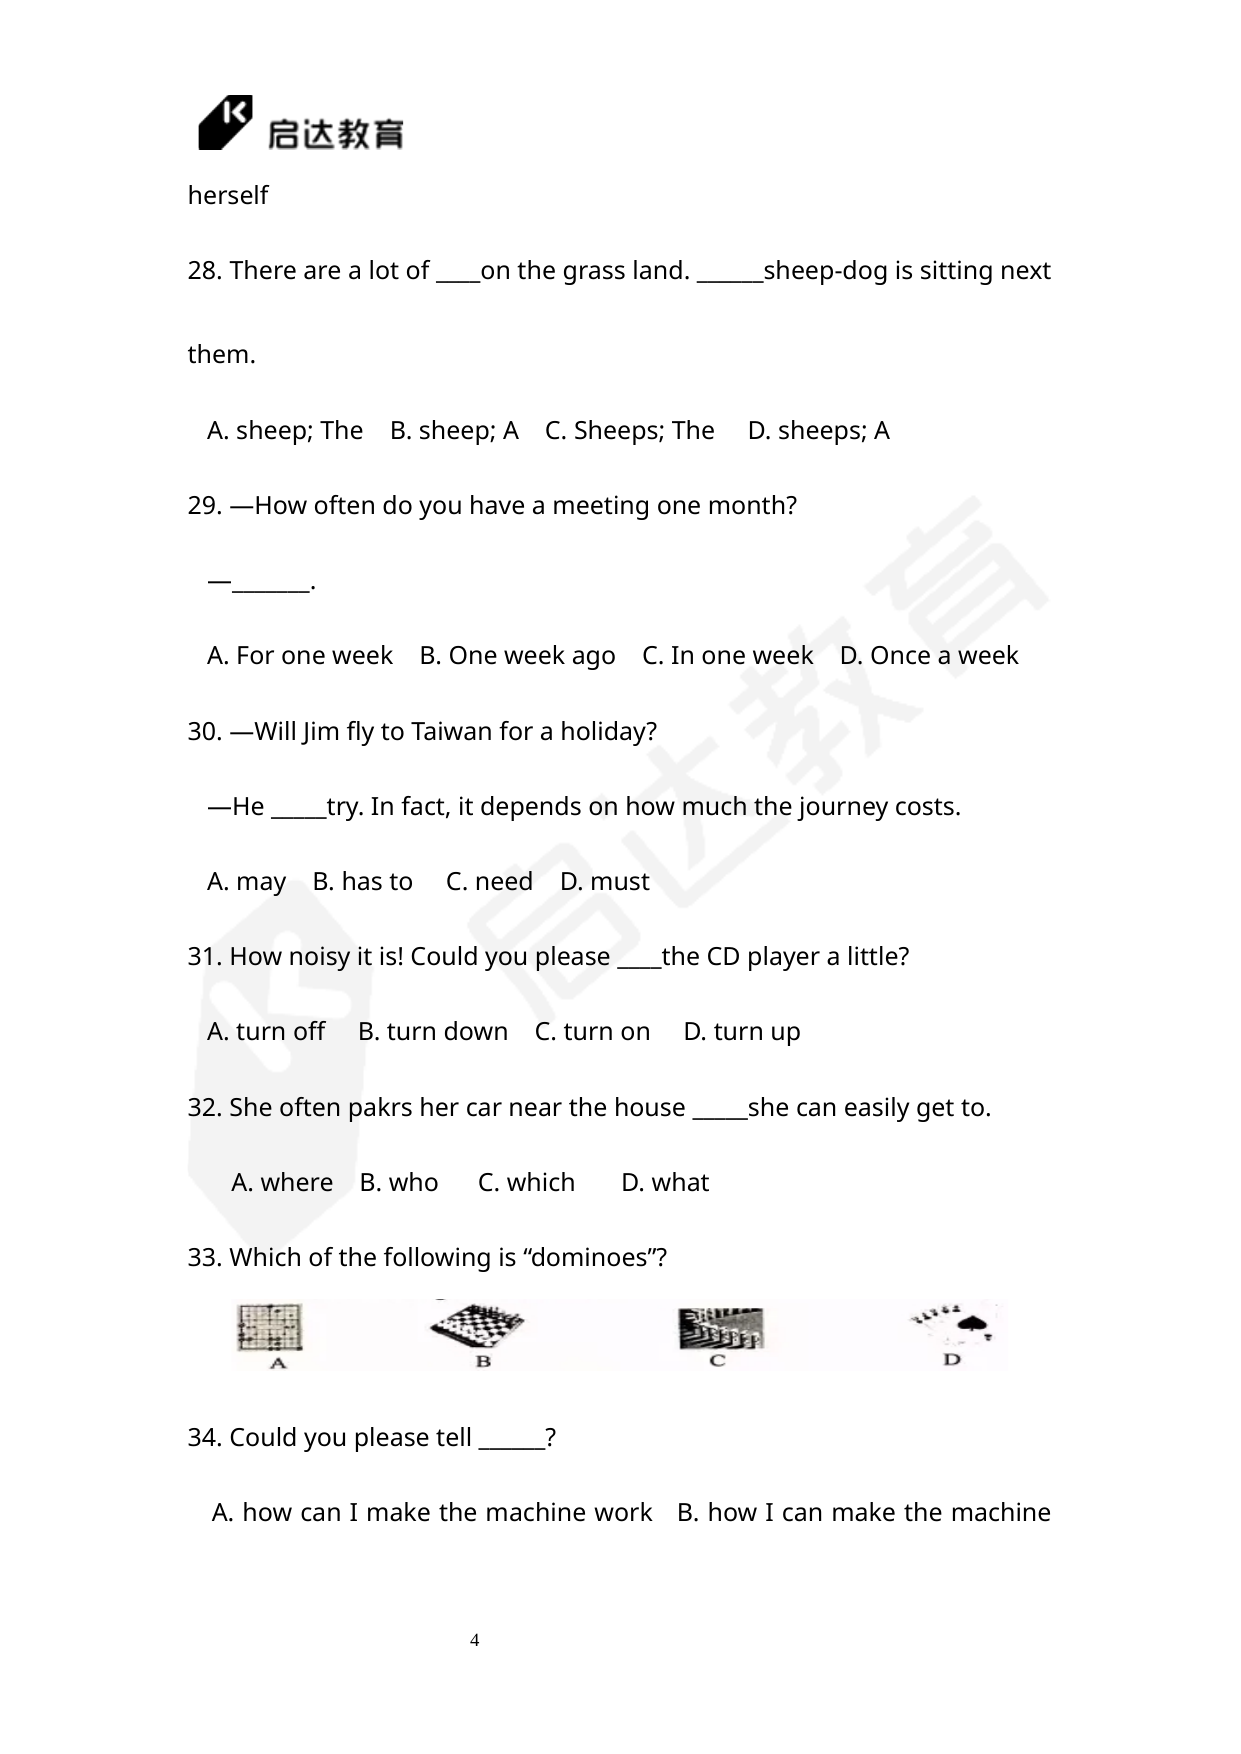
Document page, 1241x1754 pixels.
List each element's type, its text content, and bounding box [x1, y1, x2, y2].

text 30. —Will Jim fly to Taiwan for a holiday? [187, 698, 1053, 763]
text —_______. [187, 547, 1053, 612]
text A. how can I make the machine work B. how I can make the machine work [187, 1479, 1053, 1544]
text 31. How noisy it is! Could you please ____the CD player a little? [187, 923, 1053, 988]
text A. where B. who C. which D. what [187, 1149, 1053, 1214]
picture [231, 1299, 1009, 1371]
text A. For one week B. One week ago C. In one week D. Once a week [187, 622, 1053, 687]
text 33. Which of the following is “dominoes”? [187, 1224, 1053, 1289]
text 32. She often pakrs her car near the house _____she can easily get to. [187, 1074, 1053, 1139]
text A. him; his; himself B. her; her; itself C. her; his; myself D. him; her; herself [187, 162, 1053, 227]
text A. sheep; The B. sheep; A C. Sheeps; The D. sheeps; A [187, 397, 1053, 462]
text A. may B. has to C. need D. must [187, 848, 1053, 913]
text 34. Could you please tell ______? [187, 1404, 1053, 1469]
text 28. There are a lot of ____on the grass land. ______sheep-dog is sitting next them. [187, 237, 1053, 387]
picture [198, 95, 404, 150]
text A. turn off B. turn down C. turn on D. turn up [187, 998, 1053, 1063]
text 29. —How often do you have a meeting one month? [187, 472, 1053, 537]
text —He _____try. In fact, it depends on how much the journey costs. [187, 773, 1053, 838]
